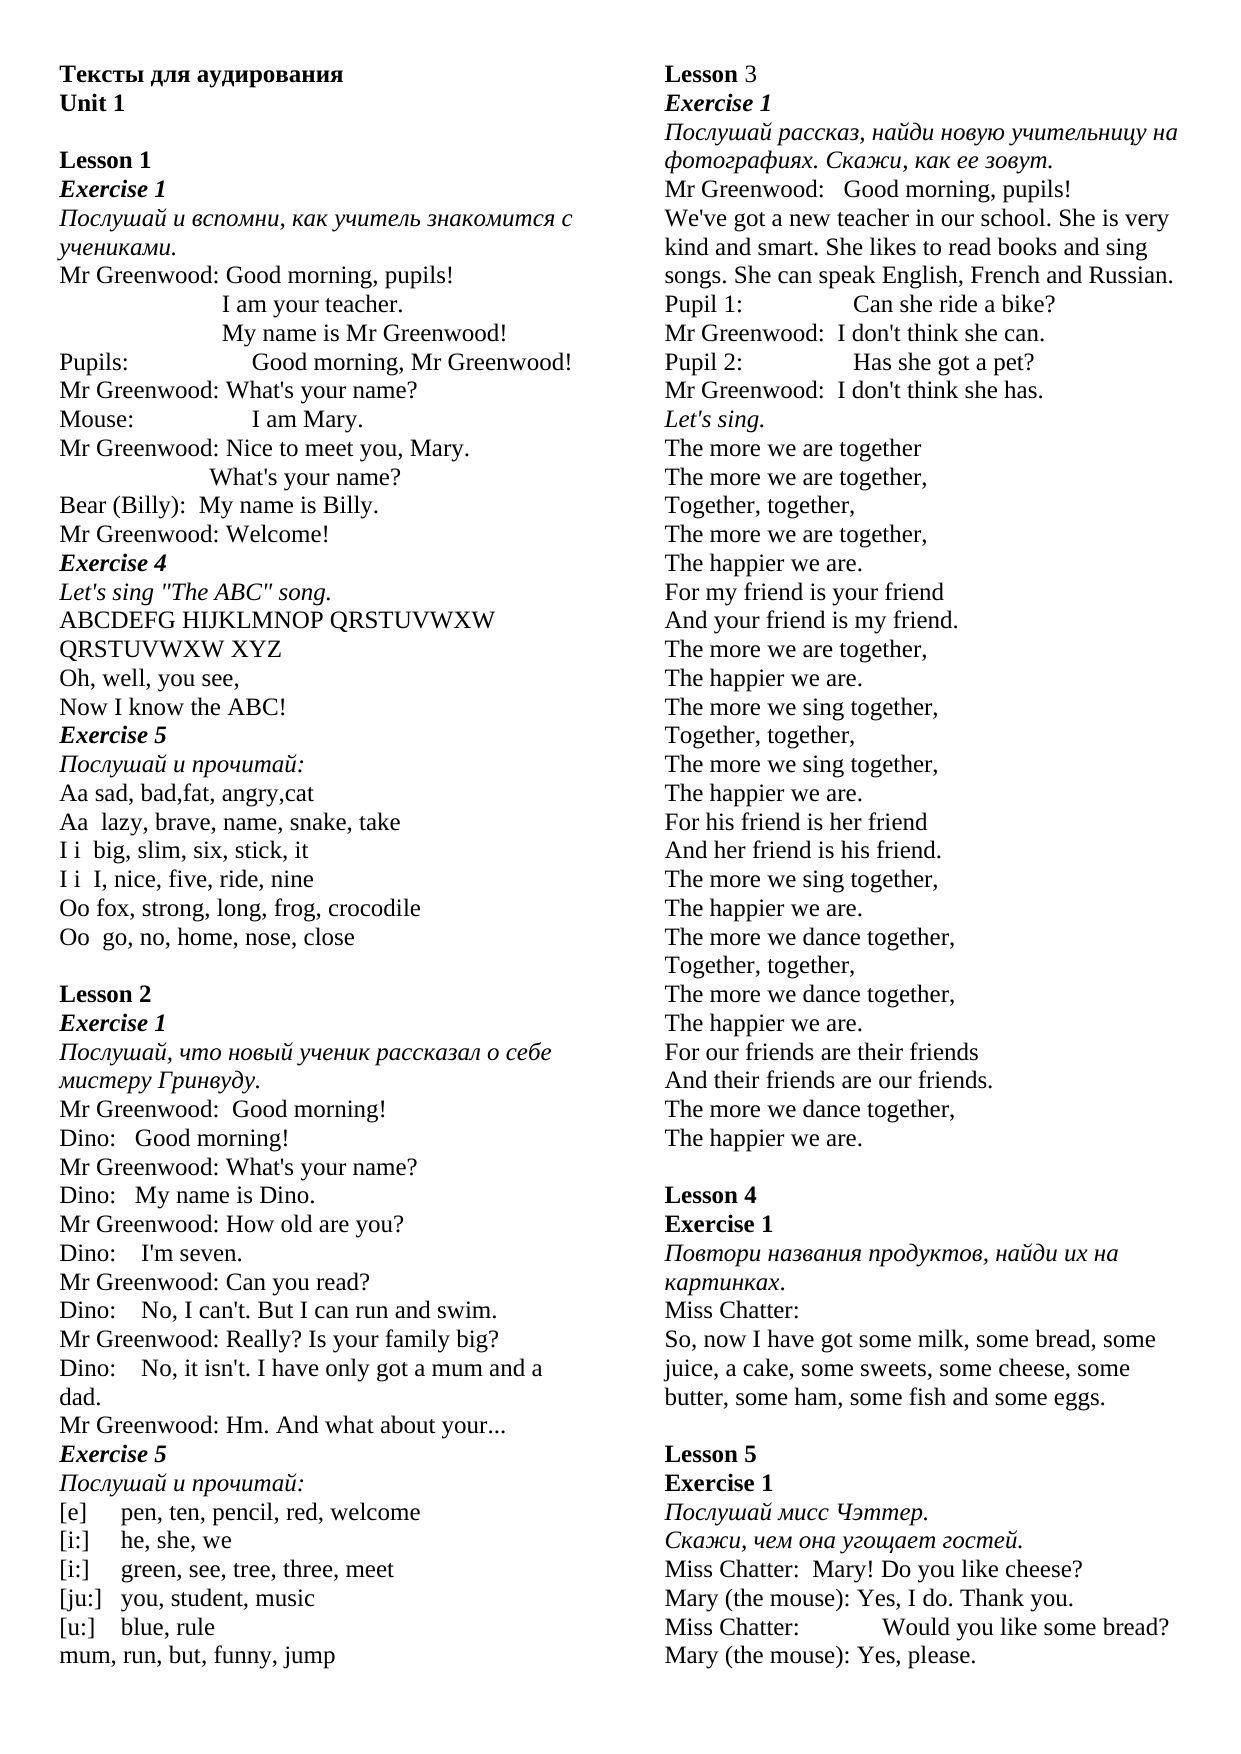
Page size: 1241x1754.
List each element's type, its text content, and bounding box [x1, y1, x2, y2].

text Аа sad, bad,fat, angry,cat [59, 778, 576, 807]
text Pupils: Good morning, Mr Greenwood! [59, 347, 576, 375]
text Dino: No, I can't. But I can run and swim. [59, 1295, 576, 1324]
text I i big, slim, six, stick, it [59, 835, 576, 864]
text And her friend is his friend. [664, 835, 1181, 864]
text Dino: I'm seven. [59, 1238, 576, 1267]
text The more we sing together, [664, 749, 1181, 778]
text Oo fox, strong, long, frog, crocodile [59, 893, 576, 922]
text Together, together, [664, 490, 1181, 519]
text Exercise 1 [664, 1209, 1181, 1238]
text Exercise 1 [664, 88, 1181, 117]
text Скажи, чем она угощает гостей. [664, 1525, 1181, 1554]
text The happier we are. [664, 548, 1181, 577]
text Mr Greenwood: Nice to meet you, Mary. [59, 433, 576, 462]
text The more we sing together, [664, 864, 1181, 893]
text [i:] he, she, we [59, 1525, 576, 1554]
text mum, run, but, funny, jump [59, 1640, 576, 1669]
text [i:] green, see, tree, three, meet [59, 1554, 576, 1583]
text The more we are together [664, 433, 1181, 462]
text Let's sing "The ABC" song. [59, 577, 576, 605]
text Mr Greenwood: Can you read? [59, 1267, 576, 1295]
text Mr Greenwood: Good morning! [59, 1094, 576, 1123]
text Miss Chatter: Mary! Do you like cheese? Mary (the mouse): Yes, I do. Thank you. Miss Chatter: Would you like some bread? [664, 1554, 1181, 1640]
text The more we are together, [664, 462, 1181, 490]
text Exercise 5 [59, 1439, 576, 1468]
text I am your teacher. [222, 289, 576, 318]
text Pupil 2: Has she got a pet? [664, 347, 1181, 375]
text Lesson 5 [664, 1439, 1181, 1468]
text Mr Greenwood: Good morning, pupils! [664, 174, 1181, 203]
text So, now I have got some milk, some bread, some juice, a cake, some sweets, some cheese, some butter, some ham, some fish and some eggs. [664, 1324, 1181, 1410]
text ABCDEFG HIJKLMNOP QRSTUVWXW QRSTUVWXW XYZ [59, 605, 576, 663]
text Miss Chatter: [664, 1295, 1181, 1324]
text Exercise 1 [59, 1008, 576, 1037]
text Послушай рассказ, найди новую учительницу нa фотографиях. Скажи, как ее зовут. [664, 117, 1181, 174]
text Mr Greenwood: How old are you? [59, 1209, 576, 1238]
text The happier we are. [664, 1123, 1181, 1152]
text Exercise 1 [664, 1468, 1181, 1497]
text Oo go, no, home, nose, close [59, 922, 576, 950]
text Unit 1 [59, 88, 576, 117]
text Exercise 5 [59, 720, 576, 749]
text Тексты для аудирования [59, 59, 576, 88]
text Dino: My name is Dino. [59, 1180, 576, 1209]
text Послушай и прочитай: [59, 749, 576, 778]
text Mr Greenwood: What's your name? [59, 375, 576, 404]
text We've got a new teacher in our school. She is very kind and smart. She likes to read books and sing songs. She can speak English, French and Russian. [664, 203, 1181, 289]
text Bear (Billy): My name is Billy. [59, 490, 576, 519]
text Mr Greenwood: I don't think she has. [664, 375, 1181, 404]
text What's your name? [134, 462, 576, 490]
text Together, together, [664, 720, 1181, 749]
text Послушай мисс Чэттер. [664, 1497, 1181, 1525]
text Послушай и вспомни, как учитель знакомится с учениками. [59, 203, 576, 260]
text Lesson 4 [664, 1180, 1181, 1209]
text Mr Greenwood: Good morning, pupils! [59, 260, 576, 289]
text The more we are together, [664, 634, 1181, 663]
text [ju:] you, student, music [59, 1583, 576, 1612]
text Exercise 1 [59, 174, 576, 203]
text The happier we are. [664, 663, 1181, 692]
text The happier we are. [664, 778, 1181, 807]
text Exercise 4 [59, 548, 576, 577]
text [u:] blue, rule [59, 1612, 576, 1640]
text The happier we are. [664, 893, 1181, 922]
text And their friends are our friends. [664, 1065, 1181, 1094]
text Mary (the mouse): Yes, please. Miss Chatter: Help yourself! Jack, do you like fish? [664, 1640, 1181, 1669]
text Now I know the ABC! [59, 692, 576, 720]
text For our friends are their friends [664, 1037, 1181, 1065]
text And your friend is my friend. [664, 605, 1181, 634]
text The more we sing together, [664, 692, 1181, 720]
text The more we dance together, [664, 1094, 1181, 1123]
text Pupil 1: Can she ride a bike? [664, 289, 1181, 318]
text Aa lazy, brave, name, snake, take [59, 807, 576, 835]
text Mr Greenwood: What's your name? [59, 1152, 576, 1180]
text Повтори названия продуктов, найди их на картинках. [664, 1238, 1181, 1295]
text Mr Greenwood: I don't think she can. [664, 318, 1181, 347]
text Mouse: I am Mary. [59, 404, 576, 433]
text Послушай и прочитай: [59, 1468, 576, 1497]
text Mr Greenwood: Hm. And what about your... [59, 1410, 576, 1439]
text Послушай, что новый ученик рассказал о себе мистеру Гринвуду. [59, 1037, 576, 1094]
text Let's sing. [664, 404, 1181, 433]
text [е] pen, ten, pencil, red, welcome [59, 1497, 576, 1525]
text I i I, nice, five, ride, nine [59, 864, 576, 893]
text The more we dance together, [664, 922, 1181, 950]
text The more we are together, [664, 519, 1181, 548]
text Lesson 1 [59, 145, 576, 174]
text Lesson 2 [59, 979, 576, 1008]
text Together, together, [664, 950, 1181, 979]
text Mr Greenwood: Welcome! [59, 519, 576, 548]
text For his friend is her friend [664, 807, 1181, 835]
text The happier we are. [664, 1008, 1181, 1037]
text For my friend is your friend [664, 577, 1181, 605]
text The more we dance together, [664, 979, 1181, 1008]
text Mr Greenwood: Really? Is your family big? Dino: No, it isn't. I have only got a mum and a dad. [59, 1324, 576, 1410]
text My name is Mr Greenwood! [222, 318, 576, 347]
text Oh, well, you see, [59, 663, 576, 692]
text Lesson 3 [664, 59, 1181, 88]
text Dino: Good morning! [59, 1123, 576, 1152]
